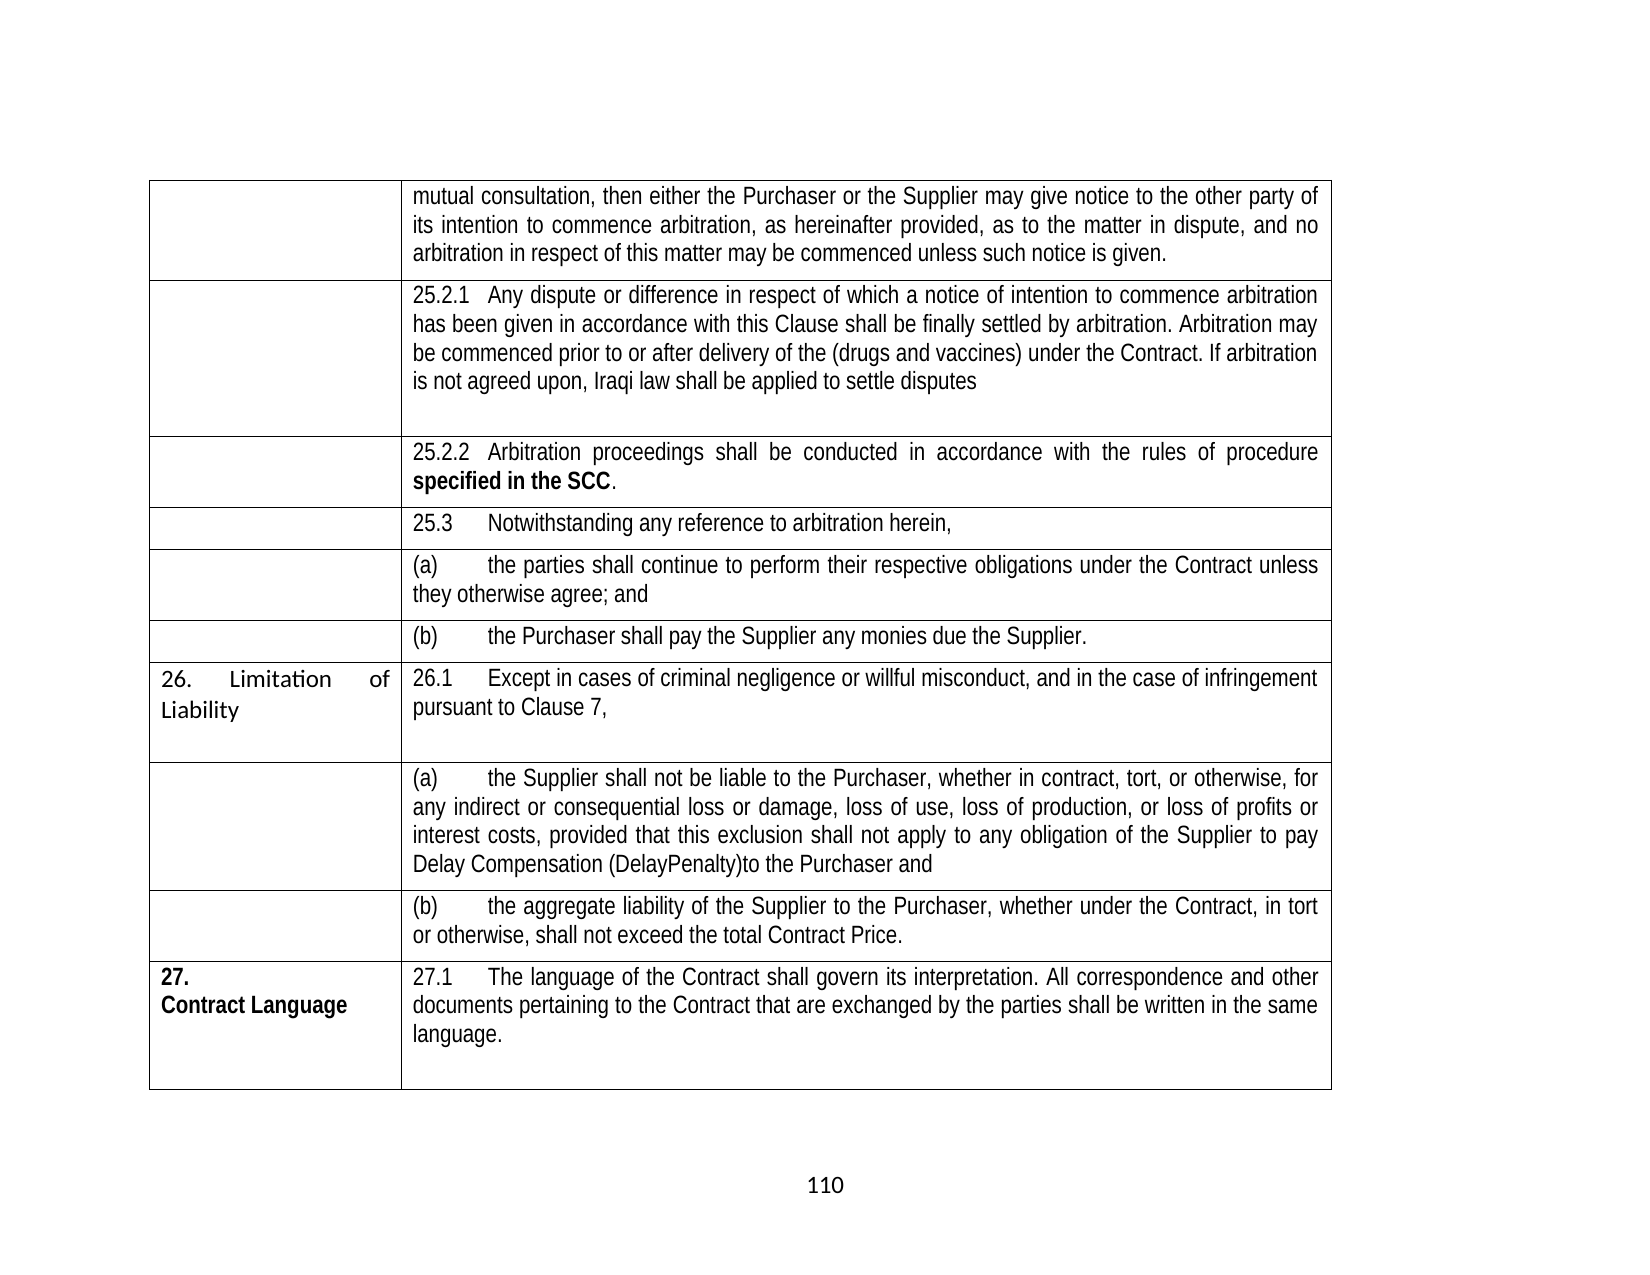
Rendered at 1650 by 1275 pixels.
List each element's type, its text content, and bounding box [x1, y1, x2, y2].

table_cell [150, 437, 401, 507]
table_cell 25.3 Notwithstanding any reference to arbitration herein, [402, 508, 1331, 549]
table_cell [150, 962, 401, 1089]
table_cell (b) the Purchaser shall pay the Supplier any monies due the Supplier. [402, 621, 1331, 662]
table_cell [402, 181, 1331, 279]
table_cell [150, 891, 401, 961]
table_cell [150, 181, 401, 279]
table_cell [150, 550, 401, 620]
table_cell (a) the parties shall continue to perform their respective obligations under the Contract unless they otherwise agree; and [402, 550, 1331, 620]
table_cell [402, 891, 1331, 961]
table_cell [150, 508, 401, 549]
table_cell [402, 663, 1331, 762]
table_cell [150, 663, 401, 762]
table_cell 25.2.1 Any dispute or difference in respect of which a notice of intention to commence arbitration has been given in accordance with this Clause shall be finally settled by arbitration. Arbitration may be commenced prior to or after delivery of the (drugs and vaccines) under the Contract. If arbitration is not agreed upon, Iraqi law shall be applied to settle disputes [402, 281, 1331, 436]
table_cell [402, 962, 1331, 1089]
table_cell [150, 621, 401, 662]
table_cell 25.2.2 Arbitration proceedings shall be conducted in accordance with the rules of procedure specified in the SCC. [402, 437, 1331, 507]
table_cell [150, 281, 401, 436]
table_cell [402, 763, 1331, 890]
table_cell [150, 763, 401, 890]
